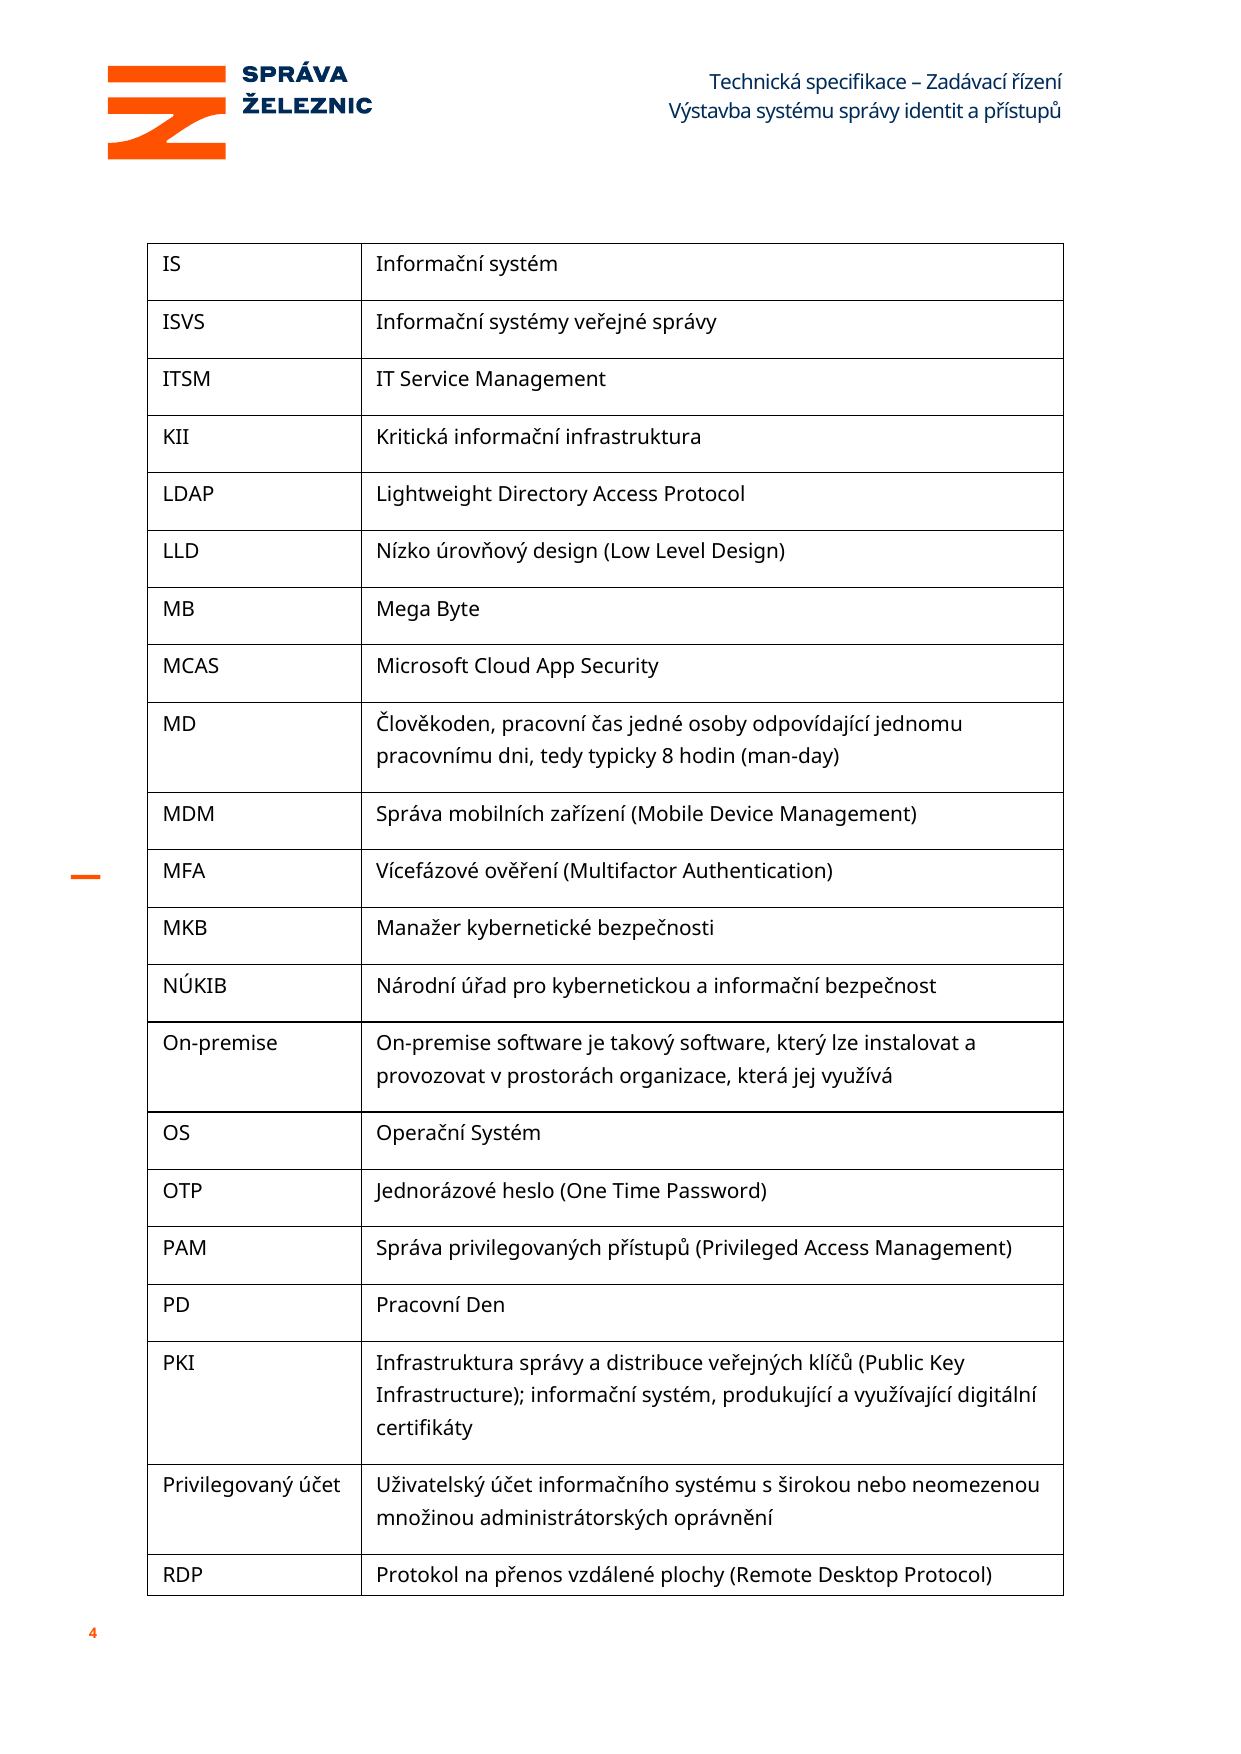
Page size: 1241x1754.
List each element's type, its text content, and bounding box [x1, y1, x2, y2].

table_cell MCAS [148, 645, 361, 702]
table_cell NÚKIB [148, 965, 361, 1021]
table_cell On-premise software je takový software, který lze instalovat a provozovat v prostorách organizace, která jej využívá [362, 1023, 1063, 1111]
table_cell Člověkoden, pracovní čas jedné osoby odpovídající jednomu pracovnímu dni, tedy typicky 8 hodin (man-day) [362, 703, 1063, 792]
table_cell LDAP [148, 473, 361, 529]
table_cell On-premise [148, 1023, 361, 1111]
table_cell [362, 1555, 1063, 1595]
table_cell Národní úřad pro kybernetickou a informační bezpečnost [362, 965, 1063, 1021]
table_cell Microsoft Cloud App Security [362, 645, 1063, 702]
table_cell MD [148, 703, 361, 792]
table_cell MB [148, 588, 361, 644]
table_cell KII [148, 416, 361, 472]
table_cell IT Service Management [362, 359, 1063, 415]
table_cell Uživatelský účet informačního systému s širokou nebo neomezenou množinou administrátorských oprávnění [362, 1465, 1063, 1553]
table_cell MDM [148, 793, 361, 849]
table_cell Informační systémy veřejné správy [362, 301, 1063, 357]
table_cell Mega Byte [362, 588, 1063, 644]
table_cell Manažer kybernetické bezpečnosti [362, 908, 1063, 964]
table_cell Privilegovaný účet [148, 1465, 361, 1553]
table_cell PAM [148, 1227, 361, 1283]
table_cell Infrastruktura správy a distribuce veřejných klíčů (Public Key Infrastructure); informační systém, produkující a využívající digitální certifikáty [362, 1342, 1063, 1463]
table_cell Vícefázové ověření (Multifactor Authentication) [362, 850, 1063, 907]
table_cell RDP [148, 1555, 361, 1595]
table_cell OS [148, 1113, 361, 1169]
table_cell Nízko úrovňový design (Low Level Design) [362, 531, 1063, 587]
table_cell IS [148, 244, 361, 300]
table_cell Jednorázové heslo (One Time Password) [362, 1170, 1063, 1226]
table_cell Správa privilegovaných přístupů (Privileged Access Management) [362, 1227, 1063, 1283]
table_cell ITSM [148, 359, 361, 415]
table_cell MFA [148, 850, 361, 907]
table_cell PD [148, 1285, 361, 1341]
table_cell ISVS [148, 301, 361, 357]
table_cell PKI [148, 1342, 361, 1463]
table_cell OTP [148, 1170, 361, 1226]
table_cell Operační Systém [362, 1113, 1063, 1169]
table_cell MKB [148, 908, 361, 964]
table_cell Lightweight Directory Access Protocol [362, 473, 1063, 529]
table_cell Pracovní Den [362, 1285, 1063, 1341]
table_cell Informační systém [362, 244, 1063, 300]
table_cell Správa mobilních zařízení (Mobile Device Management) [362, 793, 1063, 849]
table_cell Kritická informační infrastruktura [362, 416, 1063, 472]
table_cell LLD [148, 531, 361, 587]
